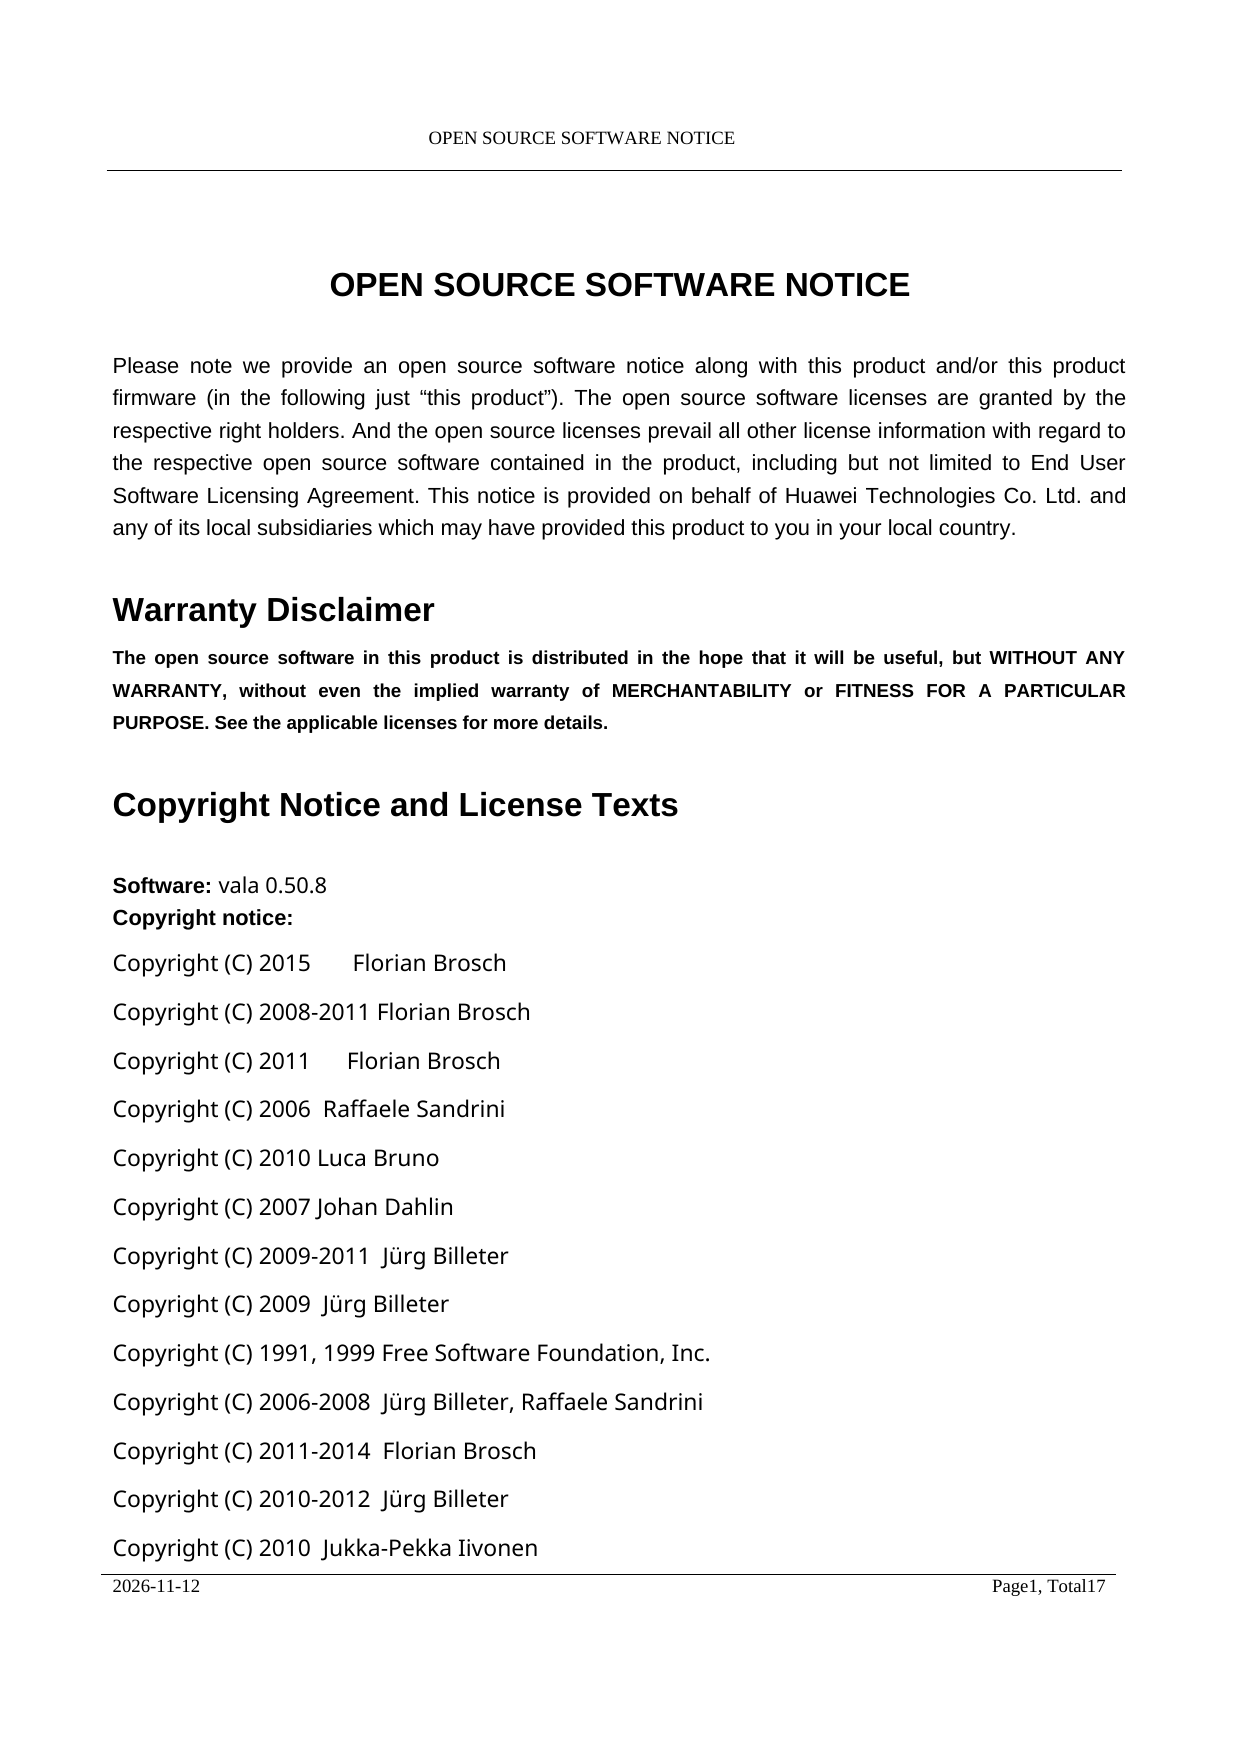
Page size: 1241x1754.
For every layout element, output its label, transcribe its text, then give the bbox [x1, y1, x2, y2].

text Copyright notice: [112, 901, 1128, 934]
text The open source software in this product is distributed in the hope that it will be useful, but WITHOUT ANY WARRANTY, without even the implied warranty of MERCHANTABILITY or FITNESS FOR A PARTICULAR PURPOSE. See the applicable licenses for more details. [112, 641, 1128, 739]
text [112, 947, 1128, 1564]
text Warranty Disclaimer [112, 576, 1128, 641]
text Please note we provide an open source software notice along with this product and/or this product firmware (in the following just “this product”). The open source software licenses are granted by the respective right holders. And the open source licenses prevail all other license information with regard to the respective open source software contained in the product, including but not limited to End User Software Licensing Agreement. This notice is provided on behalf of Huawei Technologies Co. Ltd. and any of its local subsidiaries which may have provided this product to you in your local country. [112, 349, 1128, 544]
text OPEN SOURCE SOFTWARE NOTICE [112, 251, 1128, 316]
text Copyright Notice and License Texts [112, 771, 1128, 836]
text Software: vala 0.50.8 [112, 869, 1128, 901]
